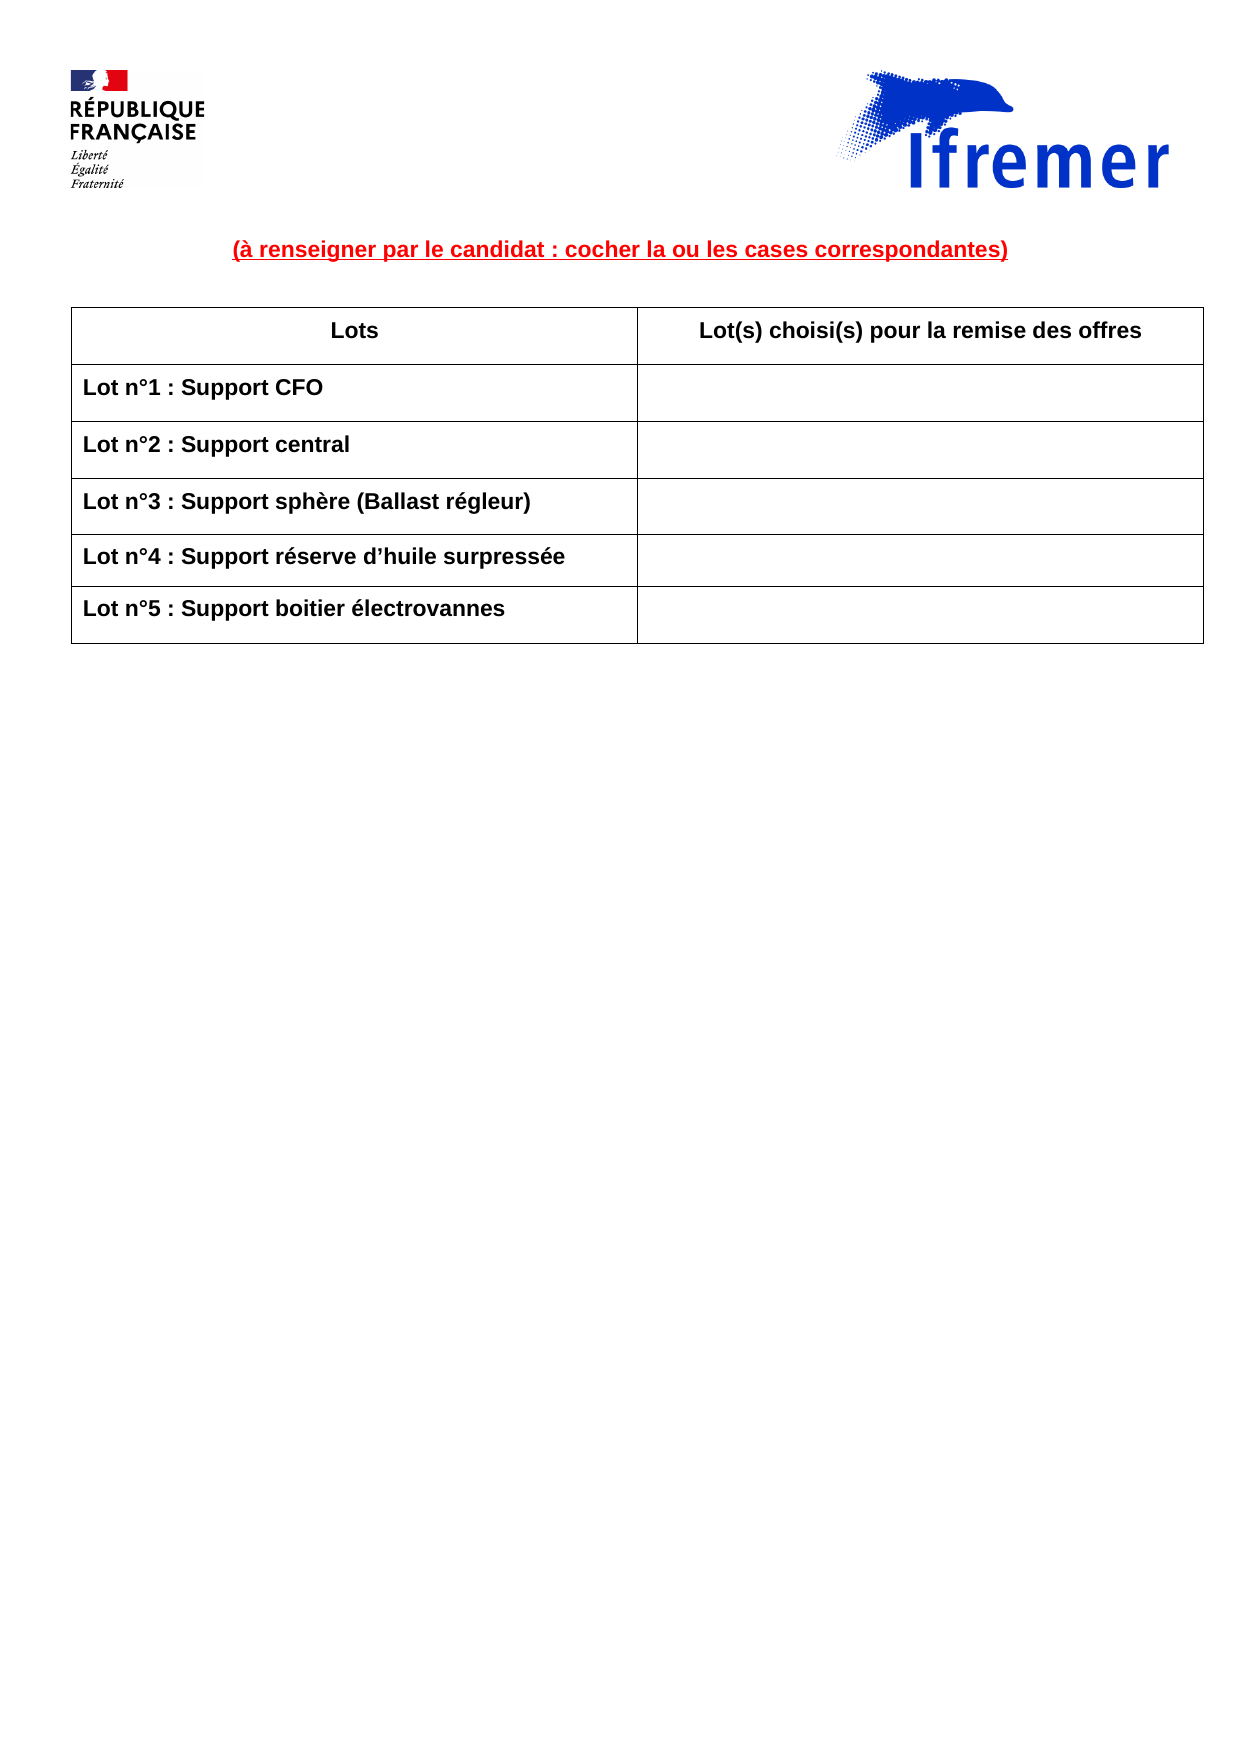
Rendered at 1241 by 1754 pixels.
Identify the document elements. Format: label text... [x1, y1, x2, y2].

text (à renseigner par le candidat : cocher la ou les cases correspondantes) [71, 236, 1169, 263]
picture [70, 70, 205, 188]
table_cell Lot n°5 : Support boitier électrovannes [72, 587, 637, 643]
table_cell [638, 365, 1203, 421]
table_header Lots [72, 308, 637, 364]
table_cell [638, 479, 1203, 534]
table_cell Lot n°1 : Support CFO [72, 365, 637, 421]
table_cell [638, 587, 1203, 643]
table_cell Lot n°4 : Support réserve d’huile surpressée [72, 535, 637, 586]
table_cell Lot n°2 : Support central [72, 422, 637, 478]
table_cell Lot n°3 : Support sphère (Ballast régleur) [72, 479, 637, 534]
table_cell [638, 422, 1203, 478]
table_header Lot(s) choisi(s) pour la remise des offres [638, 308, 1203, 364]
table_cell [638, 535, 1203, 586]
picture [836, 70, 1169, 188]
